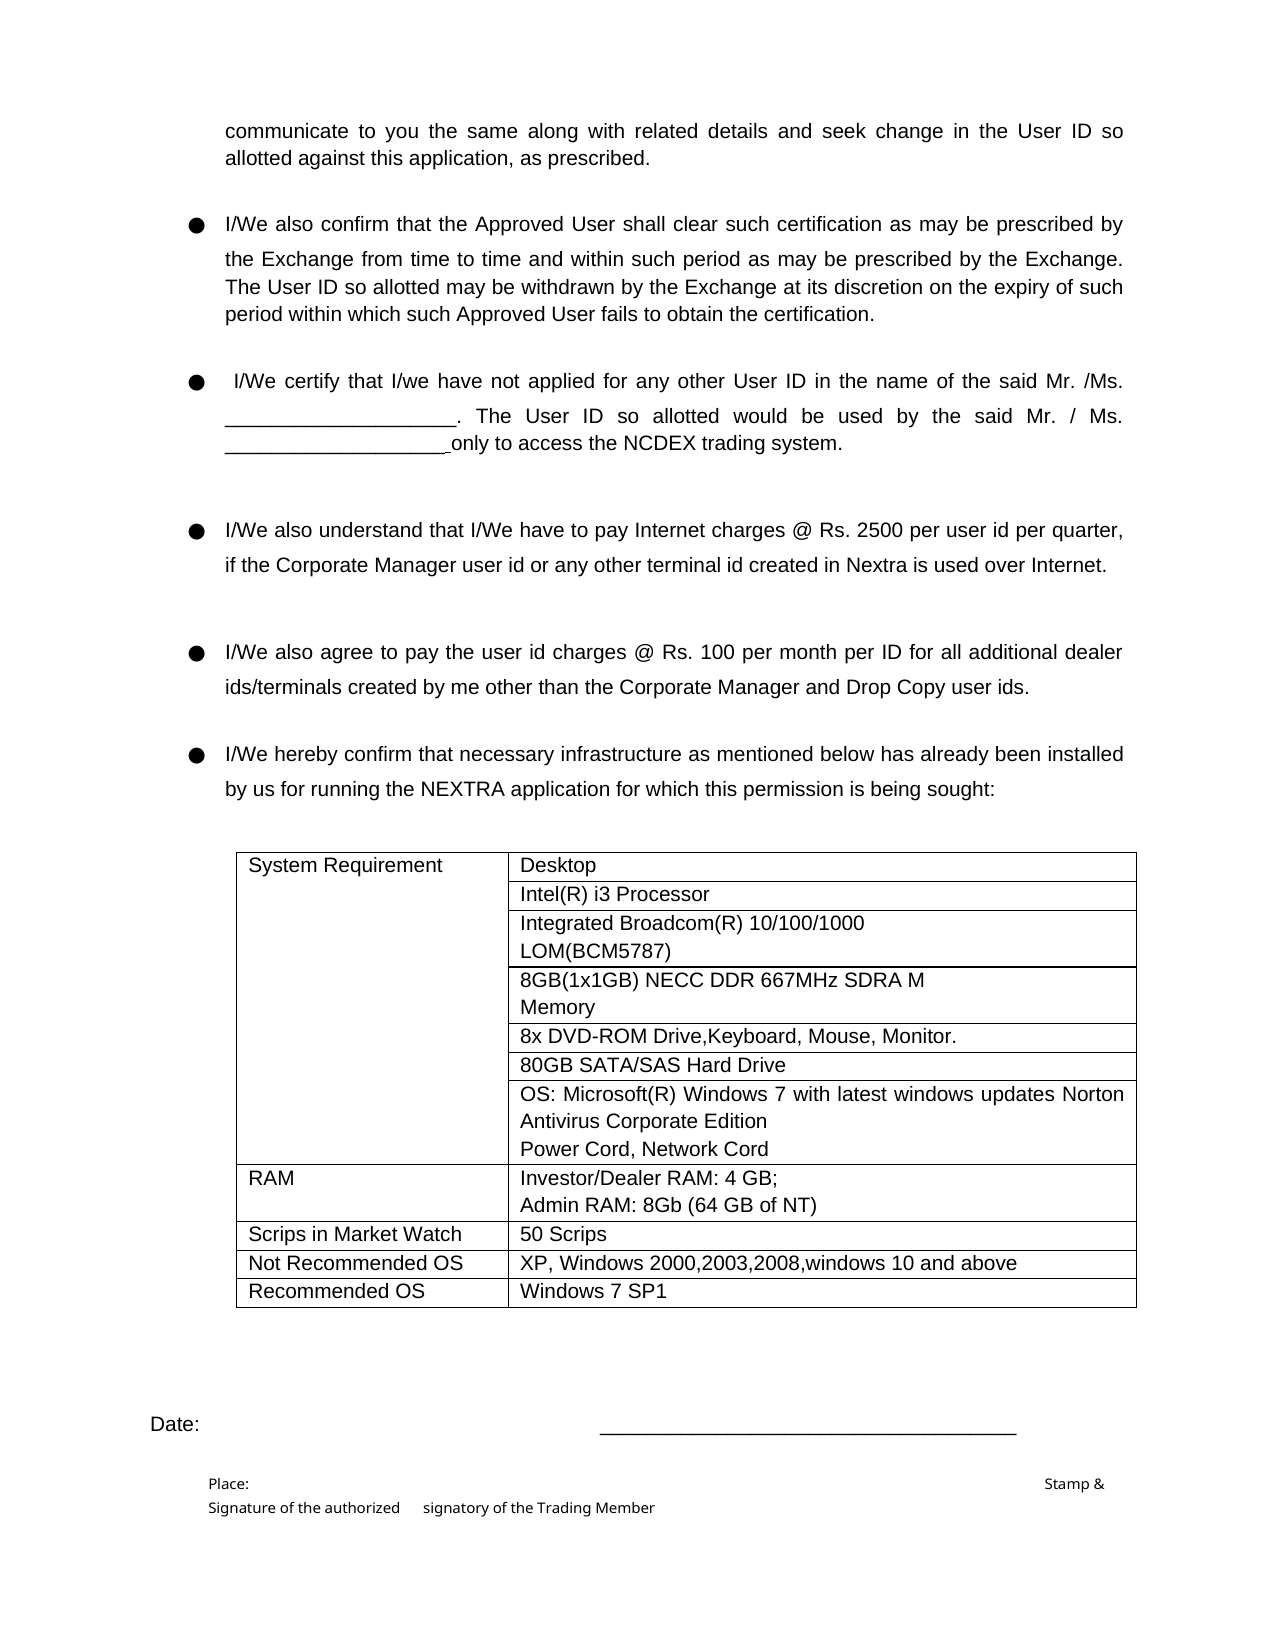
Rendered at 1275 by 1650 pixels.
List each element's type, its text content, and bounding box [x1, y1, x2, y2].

table_cell Integrated Broadcom(R) 10/100/1000 LOM(BCM5787) [509, 911, 1136, 966]
table_cell 8GB(1x1GB) NECC DDR 667MHz SDRA M Memory [509, 968, 1136, 1023]
table_cell OS: Microsoft(R) Windows 7 with latest windows updates Norton Antivirus Corporate Edition Power Cord, Network Cord [509, 1081, 1136, 1164]
table_cell Scrips in Market Watch [237, 1222, 508, 1249]
table_cell RAM [237, 1165, 508, 1221]
list I/We also confirm that the Approved User shall clear such certification as may be prescribed by the Exchange from time to time and within such period as may be prescribed by the Exchange. The User ID so allotted may be withdrawn by the Exchange at its discretion on the expiry of such period within which such Approved User fails to obtain the certification. [187, 201, 1125, 326]
table_cell Investor/Dealer RAM: 4 GB; Admin RAM: 8Gb (64 GB of NT) [509, 1165, 1136, 1221]
table_header System Requirement [237, 853, 508, 1164]
table_cell 50 Scrips [509, 1222, 1136, 1249]
list I/We certify that I/we have not applied for any other User ID in the name of the said Mr. /Ms. ____________________. The User ID so allotted would be used by the said Mr. / Ms. ___________________ only to access the NCDEX trading system. [187, 357, 1125, 455]
table_cell Recommended OS [237, 1279, 508, 1307]
table_cell Windows 7 SP1 [509, 1279, 1136, 1307]
list I/We also agree to pay the user id charges @ Rs. 100 per month per ID for all additional dealer ids/terminals created by me other than the Corporate Manager and Drop Copy user ids. [187, 629, 1125, 699]
list I/We hereby confirm that necessary infrastructure as mentioned below has already been installed by us for running the NEXTRA application for which this permission is being sought: [187, 730, 1125, 800]
table_header Desktop [509, 853, 1136, 881]
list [187, 118, 1125, 170]
table_cell 8x DVD-ROM Drive,Keyboard, Mouse, Monitor. [509, 1024, 1136, 1052]
table_cell Intel(R) i3 Processor [509, 882, 1136, 910]
subtitle Place: Stamp & Signature of the authorized signatory of the Trading Member [208, 1460, 1111, 1508]
text Date: ____________________________________ [150, 1412, 1125, 1436]
list I/We also understand that I/We have to pay Internet charges @ Rs. 2500 per user id per quarter, if the Corporate Manager user id or any other terminal id created in Nextra is used over Internet. [187, 507, 1125, 577]
table_cell Not Recommended OS [237, 1251, 508, 1278]
table_cell 80GB SATA/SAS Hard Drive [509, 1053, 1136, 1080]
table_cell XP, Windows 2000,2003,2008,windows 10 and above [509, 1251, 1136, 1278]
